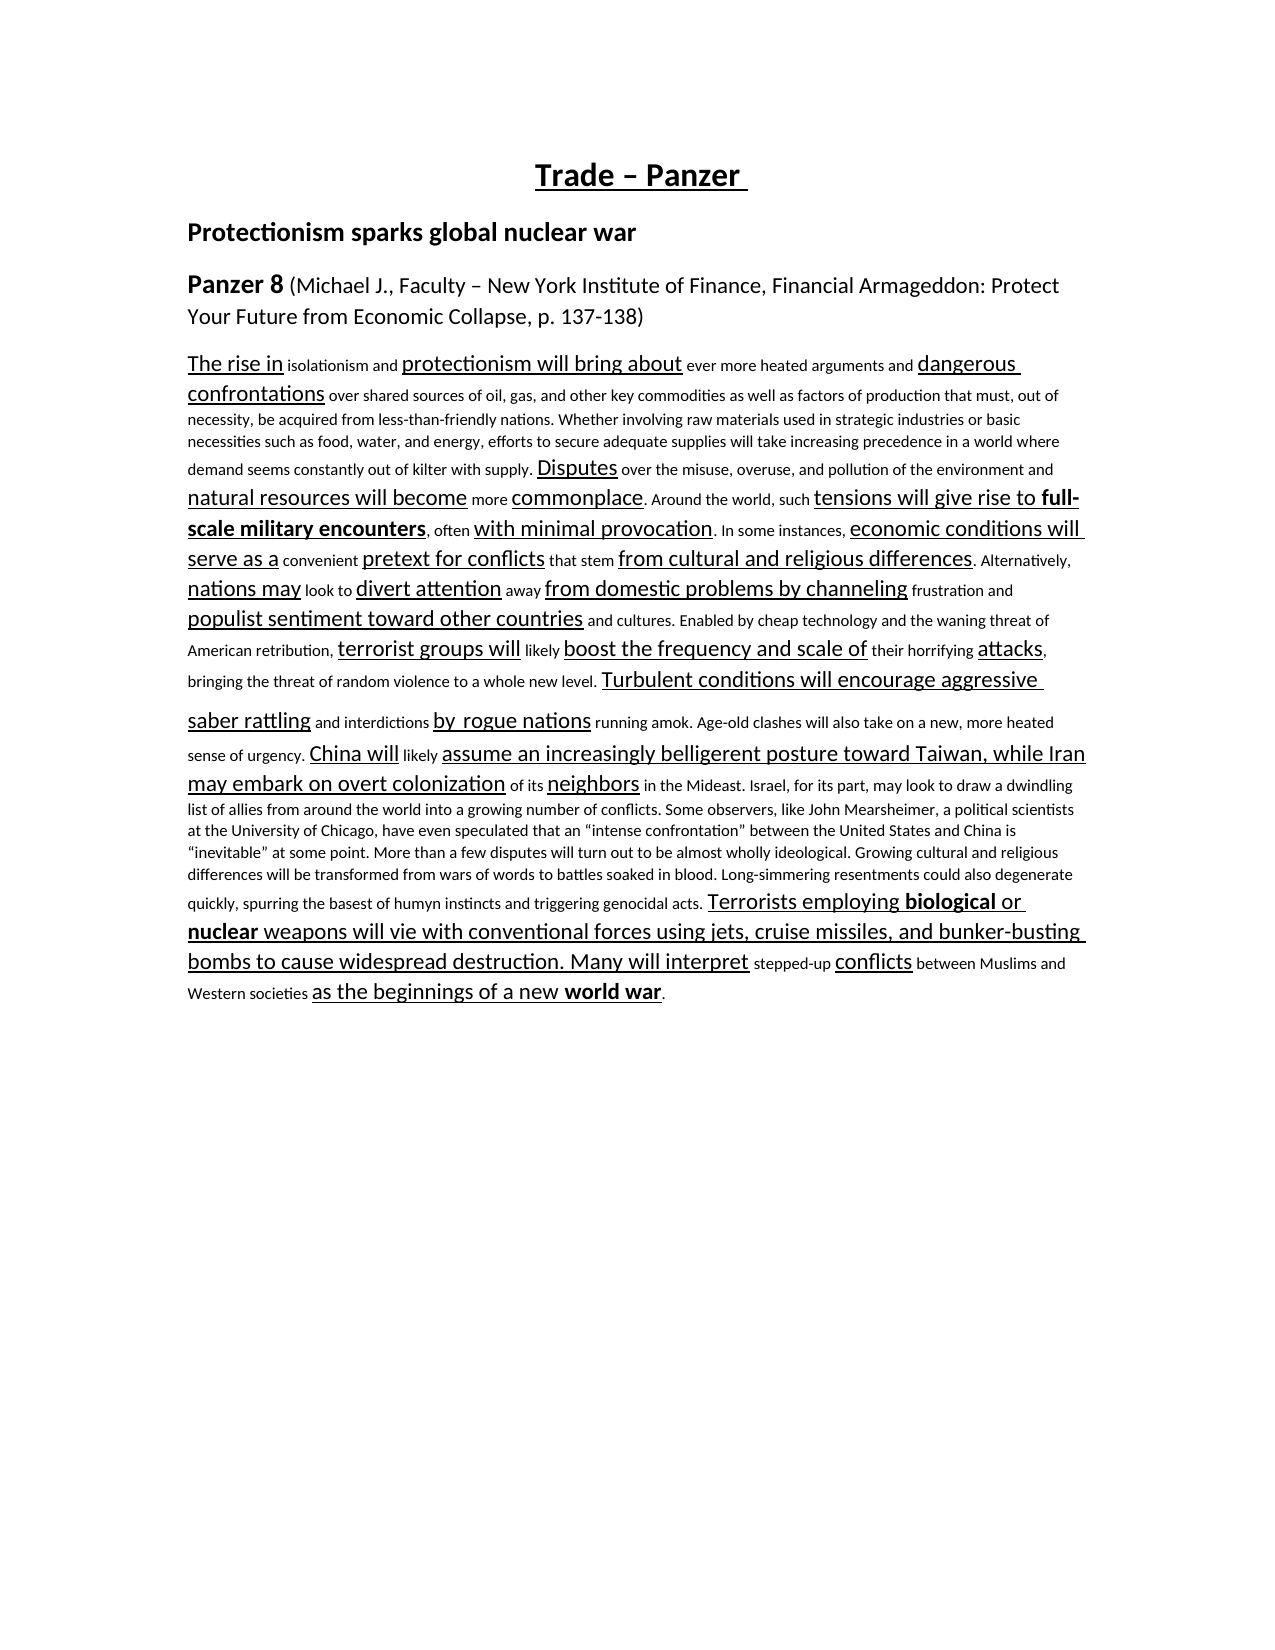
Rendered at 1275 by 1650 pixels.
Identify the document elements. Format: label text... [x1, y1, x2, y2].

text Protectionism sparks global nuclear war [187, 215, 1087, 248]
text The rise in isolationism and protectionism will bring about ever more heated arguments and dangerous confrontations over shared sources of oil, gas, and other key commodities as well as factors of production that must, out of necessity, be acquired from less-than-friendly nations. Whether involving raw materials used in strategic industries or basic necessities such as food, water, and energy, efforts to secure adequate supplies will take increasing precedence in a world where demand seems constantly out of kilter with supply. Disputes over the misuse, overuse, and pollution of the environment and natural resources will become more commonplace. Around the world, such tensions will give rise to full-scale military encounters, often with minimal provocation. In some instances, economic conditions will serve as a convenient pretext for conflicts that stem from cultural and religious differences. Alternatively, nations may look to divert attention away from domestic problems by channeling frustration and populist sentiment toward other countries and cultures. Enabled by cheap technology and the waning threat of American retribution, terrorist groups will likely boost the frequency and scale of their horrifying attacks, bringing the threat of random violence to a whole new level. Turbulent conditions will encourage aggressive saber rattling and interdictions by rogue nations running amok. Age-old clashes will also take on a new, more heated sense of urgency. China will likely assume an increasingly belligerent posture toward Taiwan, while Iran may embark on overt colonization of its neighbors in the Mideast. Israel, for its part, may look to draw a dwindling list of allies from around the world into a growing number of conflicts. Some observers, like John Mearsheimer, a political scientists at the University of Chicago, have even speculated that an “intense confrontation” between the United States and China is “inevitable” at some point. More than a few disputes will turn out to be almost wholly ideological. Growing cultural and religious differences will be transformed from wars of words to battles soaked in blood. Long-simmering resentments could also degenerate quickly, spurring the basest of humyn instincts and triggering genocidal acts. Terrorists employing biological or nuclear weapons will vie with conventional forces using jets, cruise missiles, and bunker-busting bombs to cause widespread destruction. Many will interpret stepped-up conflicts between Muslims and Western societies as the beginnings of a new world war. [187, 349, 1087, 1006]
text Trade – Panzer [187, 154, 1087, 195]
text Panzer 8 (Michael J., Faculty – New York Institute of Finance, Financial Armageddon: Protect Your Future from Economic Collapse, p. 137-138) [187, 267, 1087, 330]
